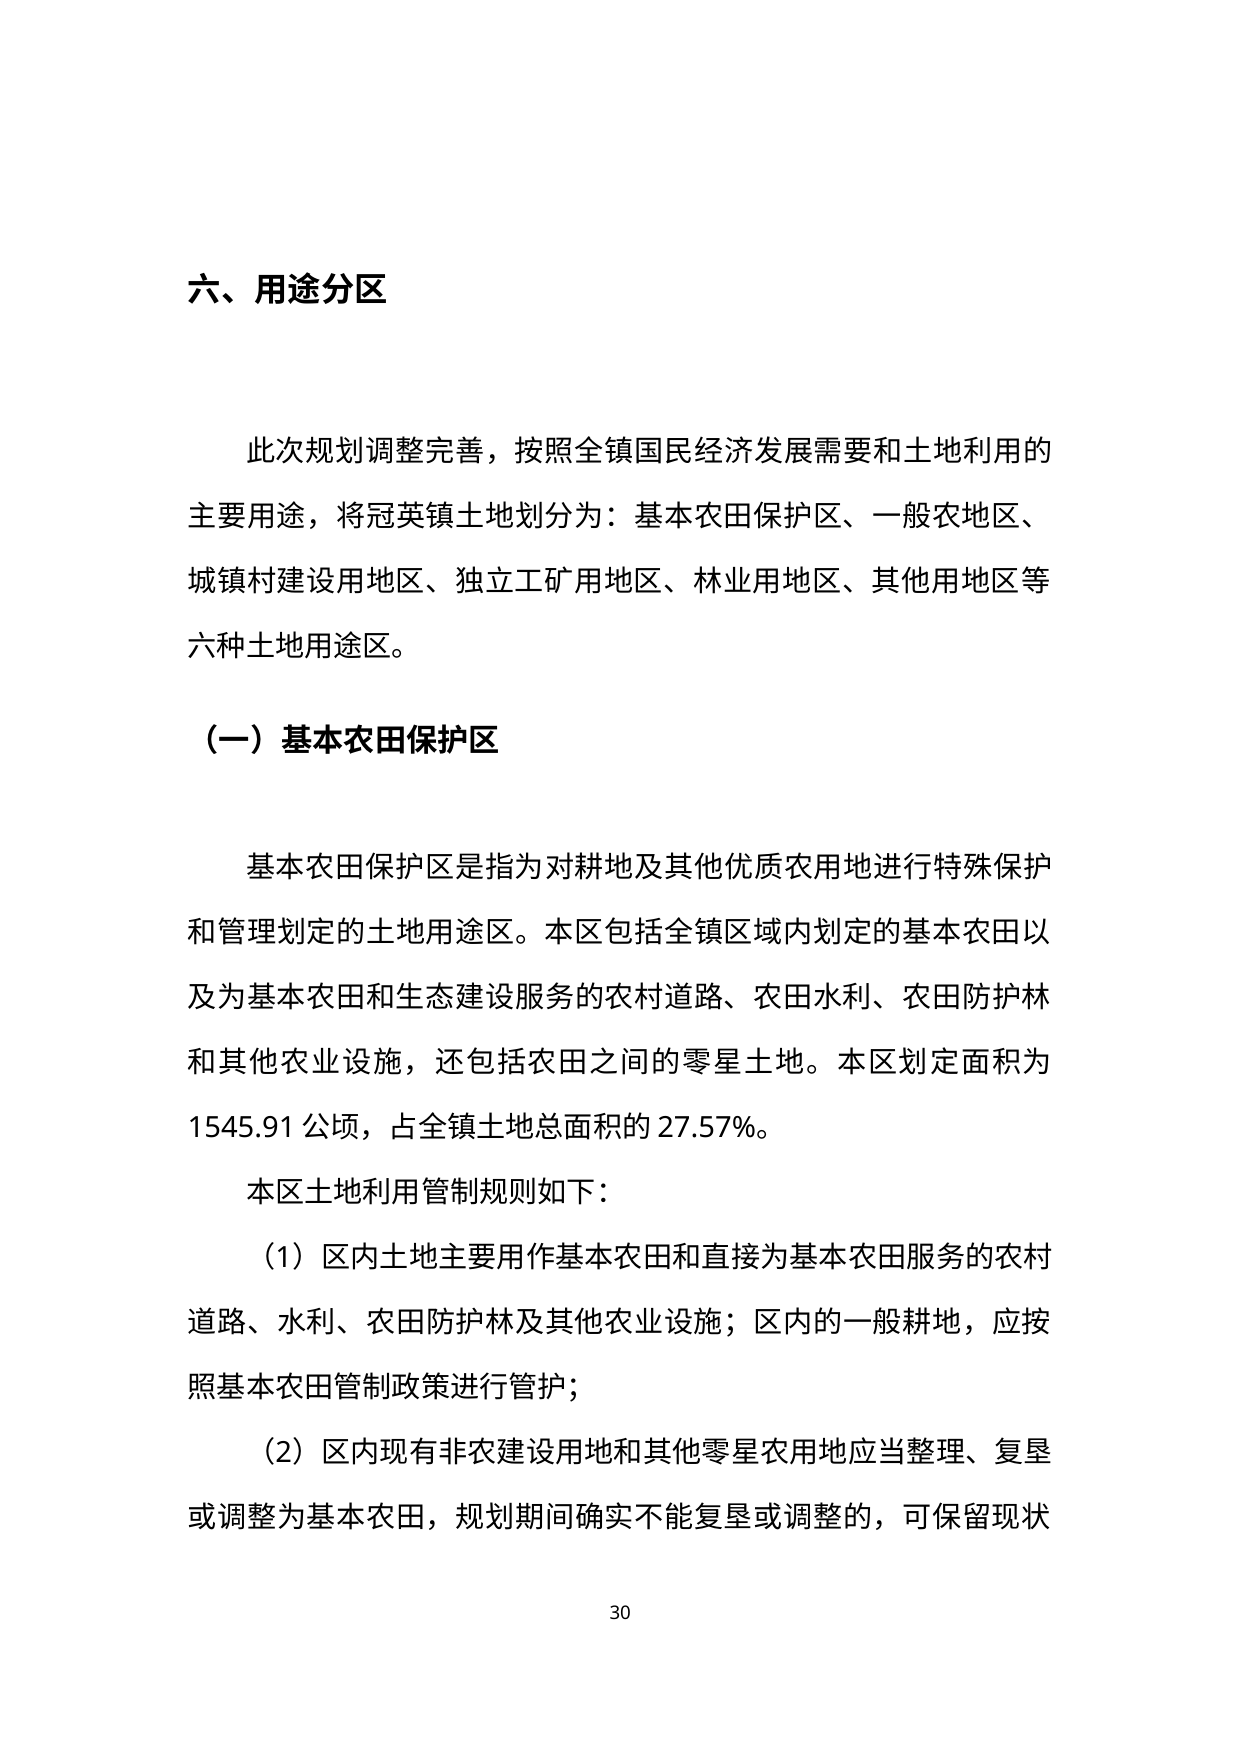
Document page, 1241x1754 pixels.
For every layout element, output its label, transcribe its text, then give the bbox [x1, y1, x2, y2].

subtitle （一）基本农田保护区 [187, 705, 1053, 770]
text 此次规划调整完善，按照全镇国民经济发展需要和土地利用的主要用途，将冠英镇土地划分为：基本农田保护区、一般农地区、城镇村建设用地区、独立工矿用地区、林业用地区、其他用地区等六种土地用途区。 [187, 416, 1053, 676]
text （1）区内土地主要用作基本农田和直接为基本农田服务的农村道路、水利、农田防护林及其他农业设施；区内的一般耕地，应按照基本农田管制政策进行管护； [187, 1222, 1053, 1417]
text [187, 1417, 1053, 1547]
text 基本农田保护区是指为对耕地及其他优质农用地进行特殊保护和管理划定的土地用途区。本区包括全镇区域内划定的基本农田以及为基本农田和生态建设服务的农村道路、农田水利、农田防护林和其他农业设施，还包括农田之间的零星土地。本区划定面积为1545.91公顷，占全镇土地总面积的27.57%。 [187, 832, 1053, 1157]
subtitle 六、用途分区 [187, 254, 1053, 319]
text 本区土地利用管制规则如下： [187, 1157, 1053, 1222]
